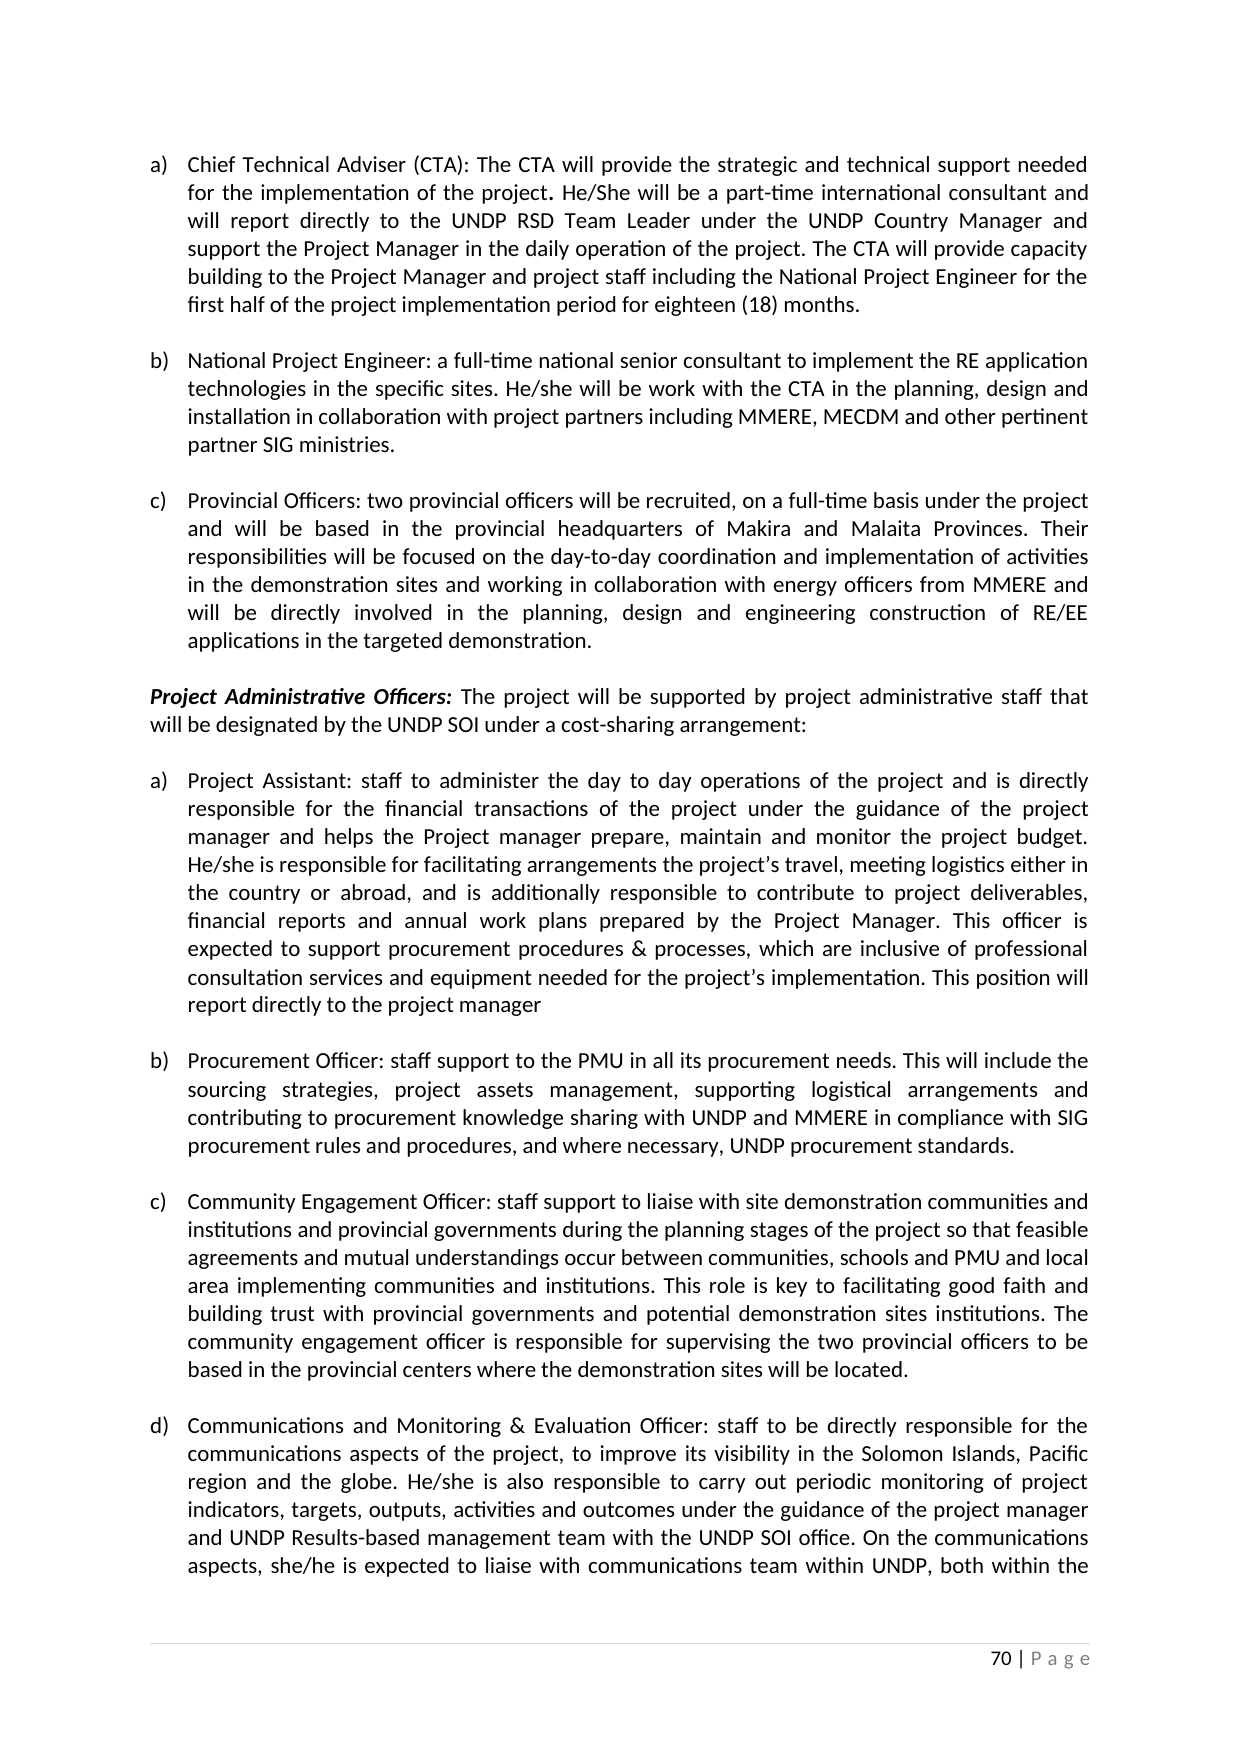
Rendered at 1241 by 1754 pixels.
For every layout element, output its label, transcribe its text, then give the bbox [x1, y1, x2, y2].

list National Project Engineer: a full-time national senior consultant to implement the RE application technologies in the specific sites. He/she will be work with the CTA in the planning, design and installation in collaboration with project partners including MMERE, MECDM and other pertinent partner SIG ministries. [150, 346, 1090, 458]
list Chief Technical Adviser (CTA): The CTA will provide the strategic and technical support needed for the implementation of the project. He/She will be a part-time international consultant and will report directly to the UNDP RSD Team Leader under the UNDP Country Manager and support the Project Manager in the daily operation of the project. The CTA will provide capacity building to the Project Manager and project staff including the National Project Engineer for the first half of the project implementation period for eighteen (18) months. [150, 150, 1090, 318]
list Provincial Officers: two provincial officers will be recruited, on a full-time basis under the project and will be based in the provincial headquarters of Makira and Malaita Provinces. Their responsibilities will be focused on the day-to-day coordination and implementation of activities in the demonstration sites and working in collaboration with energy officers from MMERE and will be directly involved in the planning, design and engineering construction of RE/EE applications in the targeted demonstration. [150, 486, 1090, 654]
list Community Engagement Officer: staff support to liaise with site demonstration communities and institutions and provincial governments during the planning stages of the project so that feasible agreements and mutual understandings occur between communities, schools and PMU and local area implementing communities and institutions. This role is key to facilitating good faith and building trust with provincial governments and potential demonstration sites institutions. The community engagement officer is responsible for supervising the two provincial officers to be based in the provincial centers where the demonstration sites will be located. [150, 1187, 1090, 1383]
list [150, 1411, 1090, 1579]
list Project Assistant: staff to administer the day to day operations of the project and is directly responsible for the financial transactions of the project under the guidance of the project manager and helps the Project manager prepare, maintain and monitor the project budget. He/she is responsible for facilitating arrangements the project’s travel, meeting logistics either in the country or abroad, and is additionally responsible to contribute to project deliverables, financial reports and annual work plans prepared by the Project Manager. This officer is expected to support procurement procedures & processes, which are inclusive of professional consultation services and equipment needed for the project’s implementation. This position will report directly to the project manager [150, 766, 1090, 1019]
list Procurement Officer: staff support to the PMU in all its procurement needs. This will include the sourcing strategies, project assets management, supporting logistical arrangements and contributing to procurement knowledge sharing with UNDP and MMERE in compliance with SIG procurement rules and procedures, and where necessary, UNDP procurement standards. [150, 1047, 1090, 1159]
list Project Administrative Officers: The project will be supported by project administrative staff that will be designated by the UNDP SOI under a cost-sharing arrangement: [150, 682, 1090, 738]
